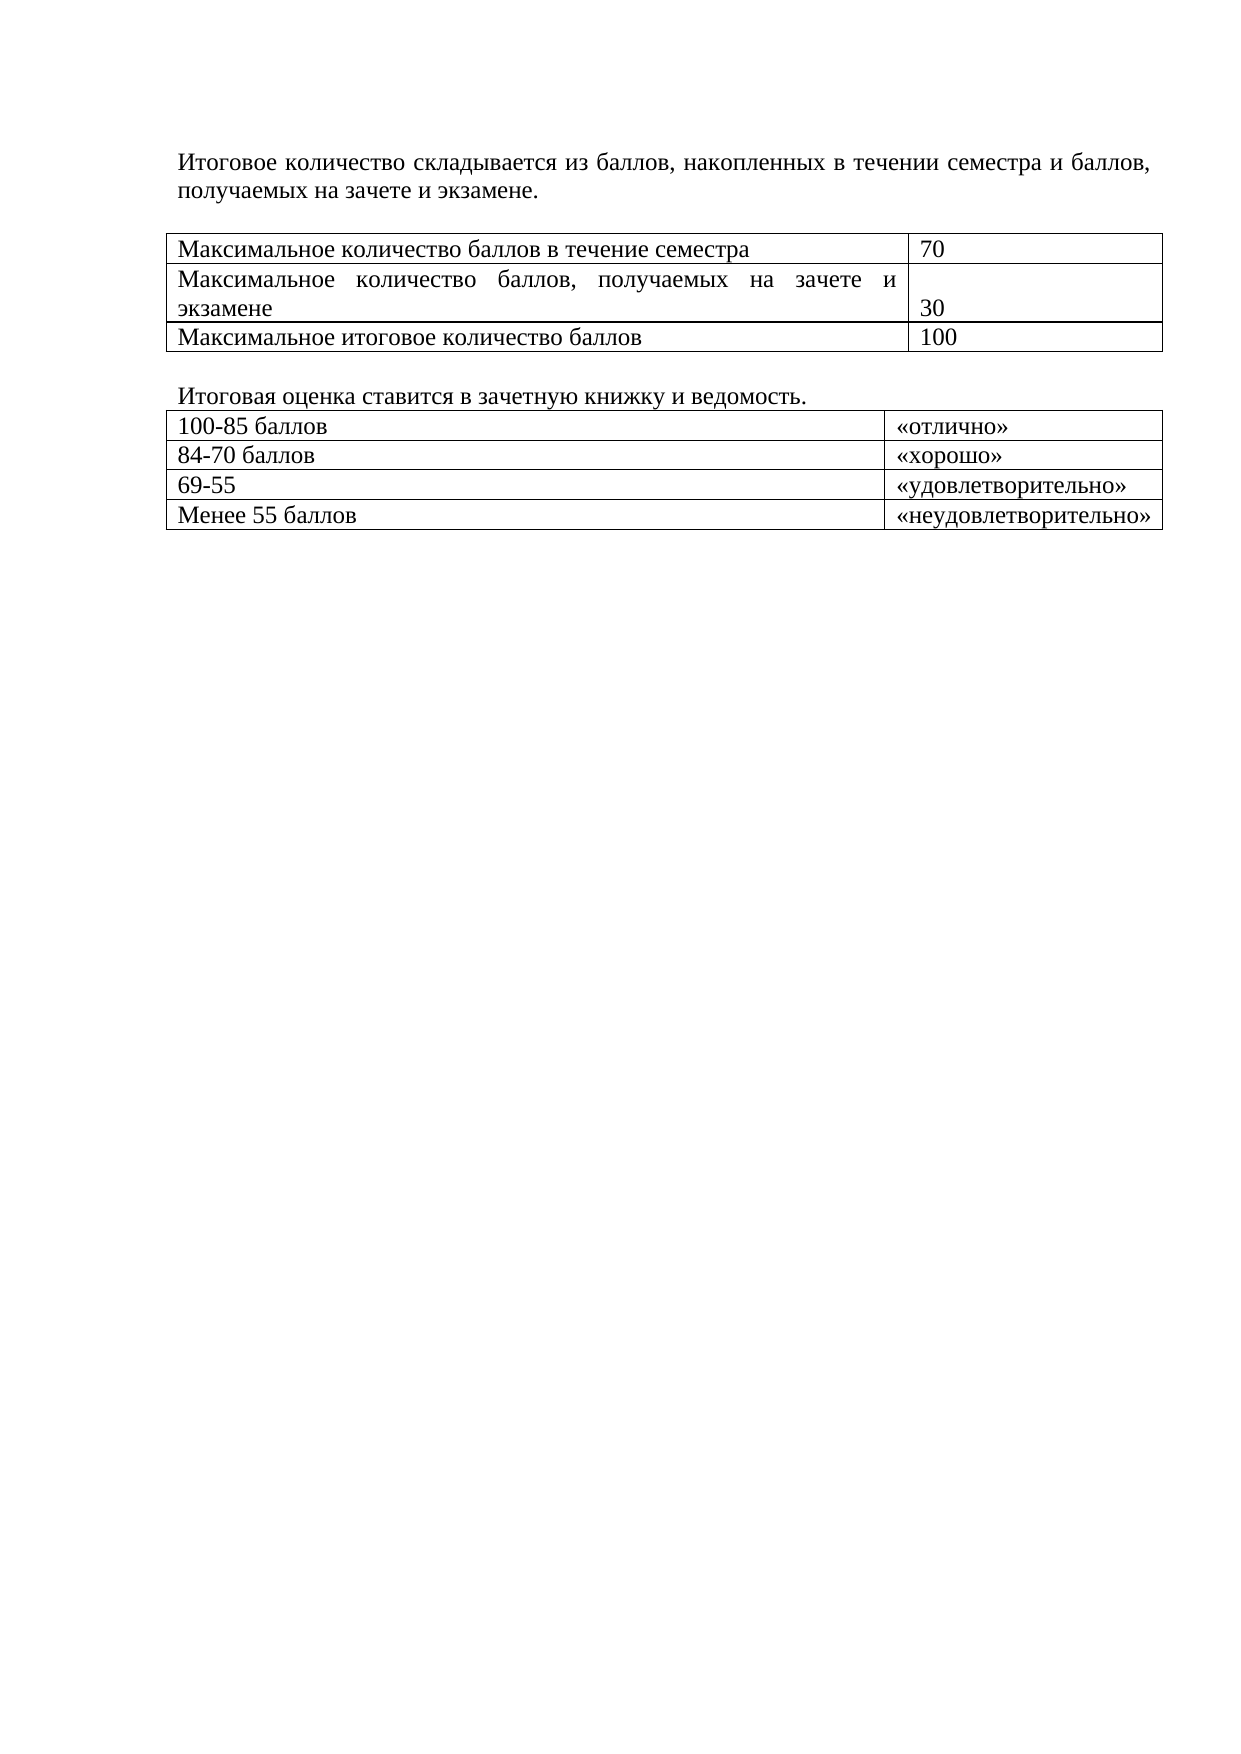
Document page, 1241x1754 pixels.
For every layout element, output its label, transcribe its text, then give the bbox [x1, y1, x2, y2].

table_cell Максимальное итоговое количество баллов [167, 323, 908, 351]
table_header 100-85 баллов [167, 411, 884, 439]
text Итоговая оценка ставится в зачетную книжку и ведомость. [177, 381, 1152, 410]
table_cell 84-70 баллов [167, 441, 884, 469]
table_cell 30 [909, 264, 1162, 321]
table_header Максимальное количество баллов в течение семестра [167, 234, 908, 263]
table_cell «удовлетворительно» [885, 470, 1162, 499]
text Итоговое количество складывается из баллов, накопленных в течении семестра и баллов, получаемых на зачете и экзамене. [177, 147, 1152, 204]
table_header 70 [909, 234, 1162, 263]
table_header «отлично» [885, 411, 1162, 439]
table_cell «хорошо» [885, 441, 1162, 469]
table_cell Менее 55 баллов [167, 500, 884, 529]
table_cell Максимальное количество баллов, получаемых на зачете и экзамене [167, 264, 908, 321]
table_cell 100 [909, 323, 1162, 351]
table_cell 69-55 [167, 470, 884, 499]
table_cell «неудовлетворительно» [885, 500, 1162, 529]
